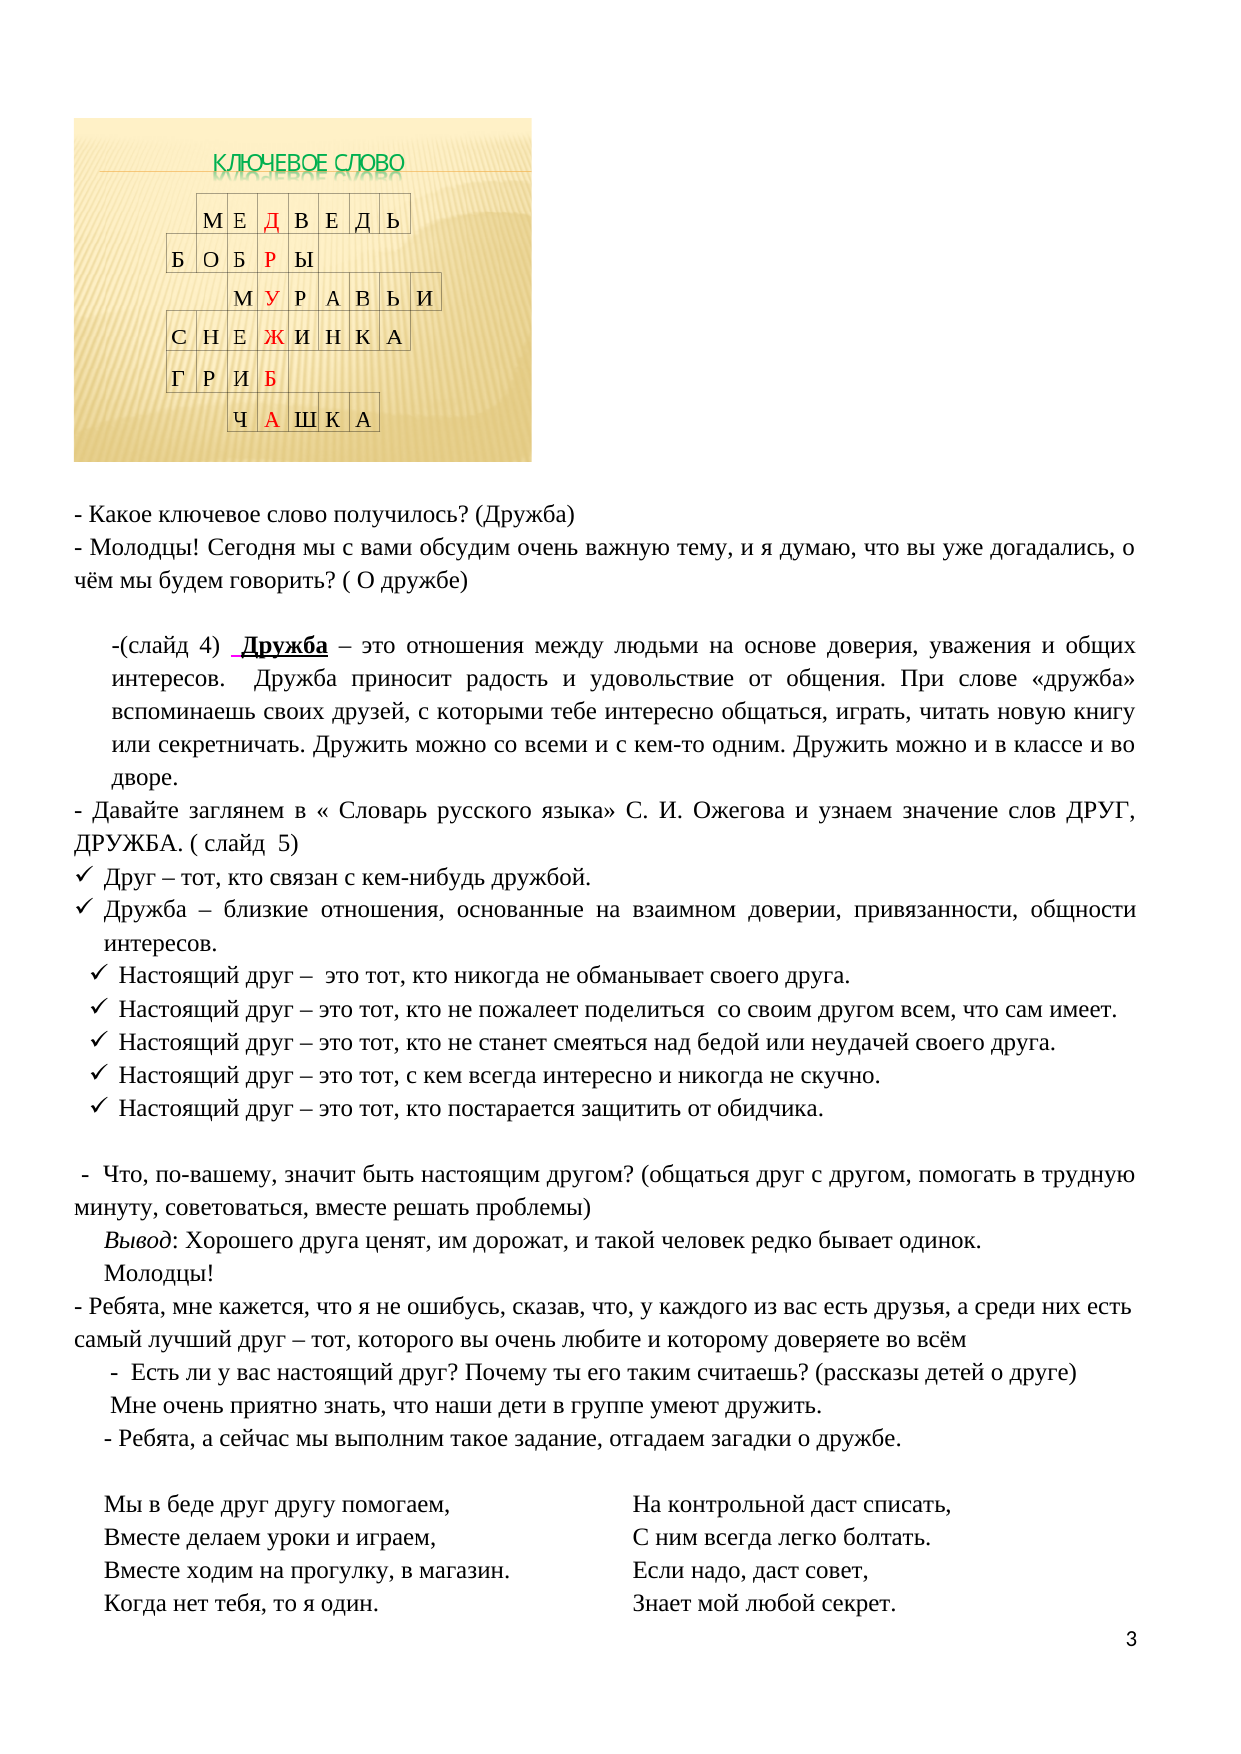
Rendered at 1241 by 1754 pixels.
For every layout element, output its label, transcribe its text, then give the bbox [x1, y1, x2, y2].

text - Есть ли у вас настоящий друг? Почему ты его таким считаешь? (рассказы детей о друге) [103, 1357, 1137, 1386]
list Друг – тот, кто связан с кем-нибудь дружбой. [74, 862, 1137, 890]
text - Ребята, а сейчас мы выполним такое задание, отгадаем загадки о дружбе. [103, 1423, 1137, 1452]
list Настоящий друг – это тот, кто никогда не обманывает своего друга. [89, 961, 1137, 989]
text Мне очень приятно знать, что наши дети в группе умеют дружить. [103, 1390, 1137, 1419]
text Молодцы! [103, 1258, 1137, 1287]
text -(слайд 4) Дружба – это отношения между людьми на основе доверия, уважения и общих интересов. Дружба приносит радость и удовольствие от общения. При слове «дружба» вспоминаешь своих друзей, с которыми тебе интересно общаться, играть, читать новую книгу или секретничать. Дружить можно со всеми и с кем-то одним. Дружить можно и в классе и во дворе. [111, 630, 1137, 791]
list Настоящий друг – это тот, с кем всегда интересно и никогда не скучно. [89, 1060, 1137, 1088]
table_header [621, 1489, 1148, 1621]
text - Какое ключевое слово получилось? (Дружба) [74, 499, 1137, 528]
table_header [92, 1489, 621, 1621]
text - Давайте заглянем в « Словарь русского языка» С. И. Ожегова и узнаем значение слов ДРУГ, ДРУЖБА. ( слайд 5) [74, 796, 1137, 857]
text - Ребята, мне кажется, что я не ошибусь, сказав, что, у каждого из вас есть друзья, а среди них есть самый лучший друг – тот, которого вы очень любите и которому доверяете во всём [74, 1291, 1137, 1353]
list Дружба – близкие отношения, основанные на взаимном доверии, привязанности, общности интересов. [74, 894, 1137, 956]
text Вывод: Хорошего друга ценят, им дорожат, и такой человек редко бывает одинок. [103, 1225, 1137, 1253]
list Настоящий друг – это тот, кто постарается защитить от обидчика. [89, 1093, 1137, 1121]
list Настоящий друг – это тот, кто не станет смеяться над бедой или неудачей своего друга. [89, 1027, 1137, 1055]
list Настоящий друг – это тот, кто не пожалеет поделиться со своим другом всем, что сам имеет. [89, 994, 1137, 1022]
text - Молодцы! Сегодня мы с вами обсудим очень важную тему, и я думаю, что вы уже догадались, о чём мы будем говорить? ( О дружбе) [74, 532, 1137, 594]
text - Что, по-вашему, значит быть настоящим другом? (общаться друг с другом, помогать в трудную минуту, советоваться, вместе решать проблемы) [74, 1159, 1137, 1221]
